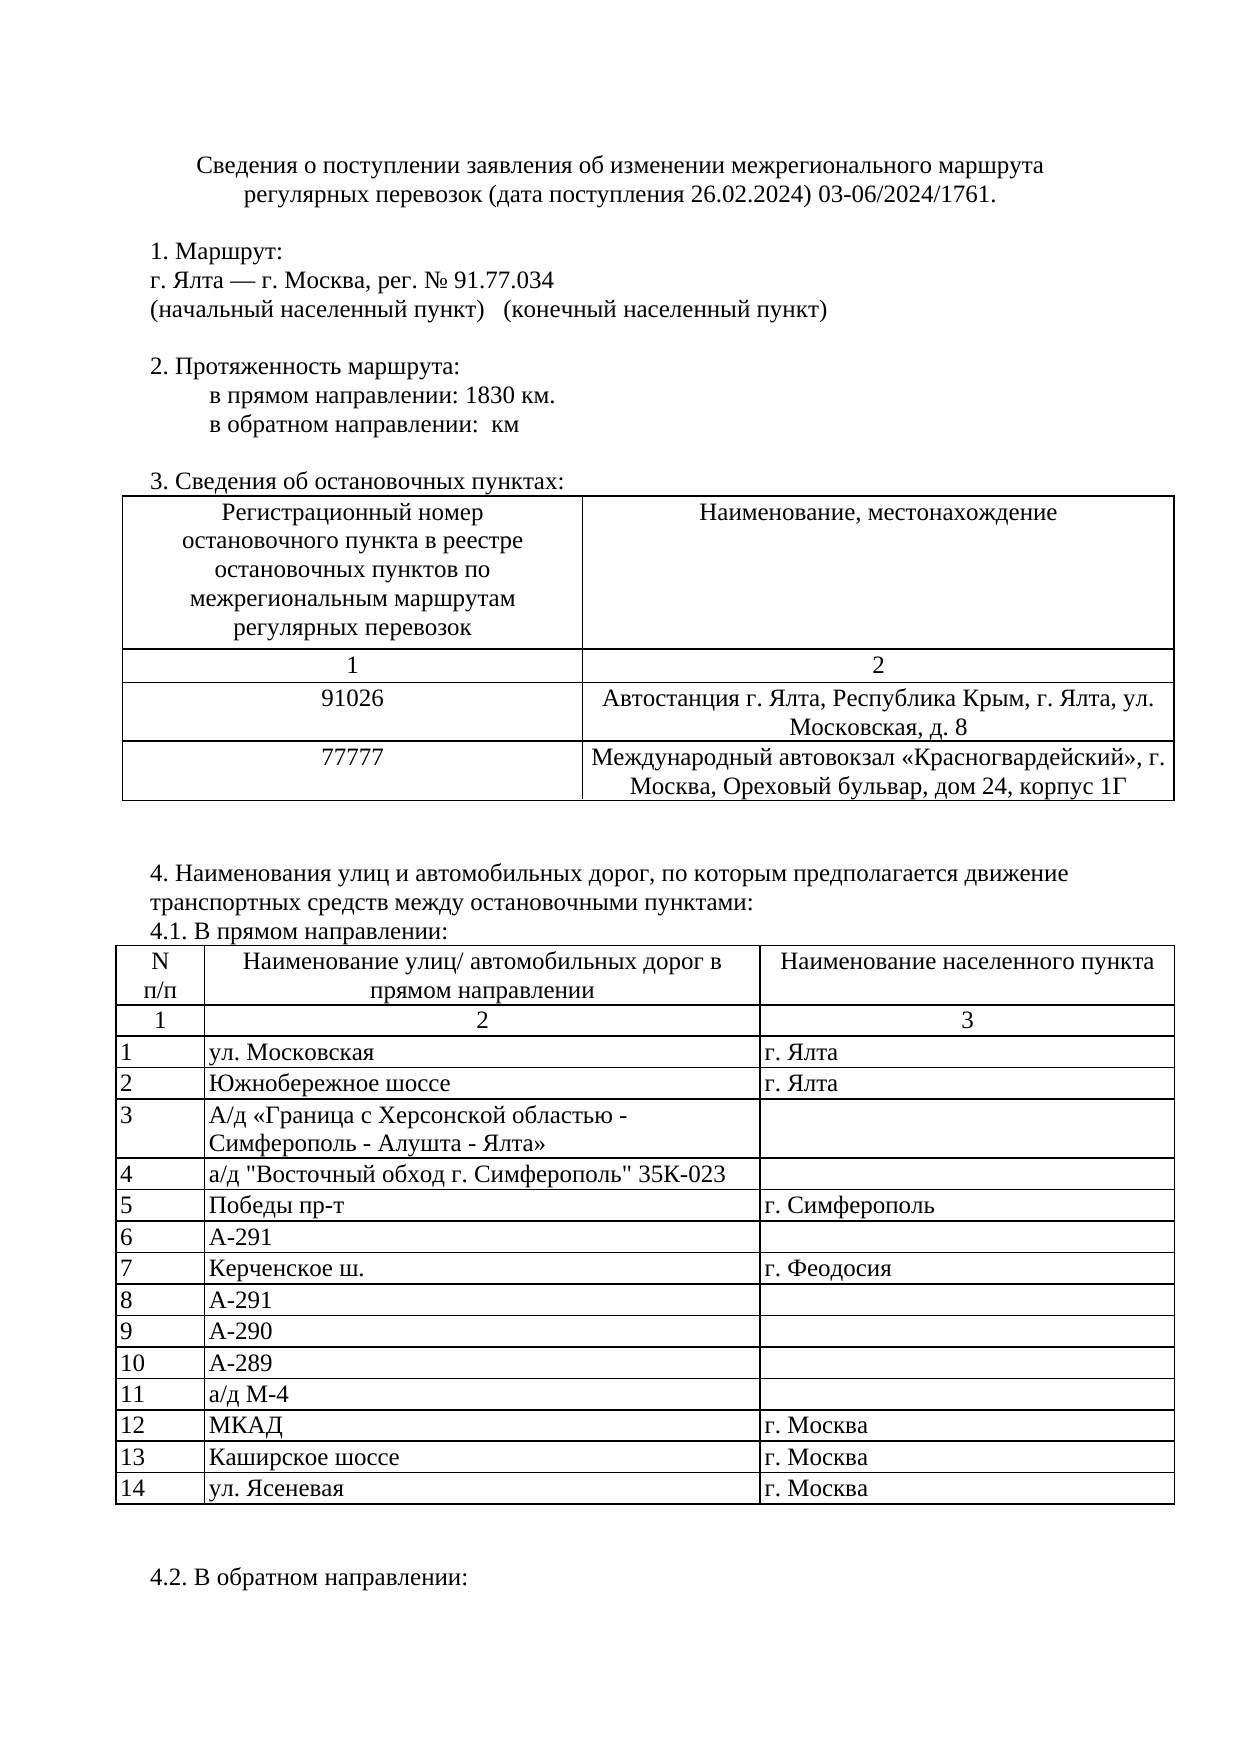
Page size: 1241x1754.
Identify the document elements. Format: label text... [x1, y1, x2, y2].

text 4. Наименования улиц и автомобильных дорог, по которым предполагается движение транспортных средств между остановочными пунктами: [150, 858, 1090, 916]
table_cell 14 [117, 1473, 204, 1503]
table_cell Южнобережное шоссе [205, 1068, 759, 1098]
text 3. Сведения об остановочных пунктах: [150, 466, 1090, 495]
table_cell Победы пр-т [205, 1190, 759, 1220]
table_cell 11 [117, 1379, 204, 1409]
table_cell 2 [117, 1068, 204, 1098]
table_header Наименование, местонахождение [583, 497, 1173, 648]
table_cell А-291 [205, 1222, 759, 1252]
table_cell МКАД [205, 1411, 759, 1440]
table_cell 91026 [123, 683, 582, 740]
table_cell Каширское шоссе [205, 1442, 759, 1472]
text в обратном направлении: км [150, 409, 1090, 437]
table_cell г. Москва [761, 1411, 1174, 1440]
table_cell 8 [117, 1285, 204, 1314]
table_cell 2 [205, 1006, 759, 1035]
table_cell 7 [117, 1253, 204, 1283]
table_cell [761, 1100, 1174, 1157]
table_cell 10 [117, 1348, 204, 1377]
text 1. Маршрут: [150, 236, 1090, 265]
table_cell А-290 [205, 1316, 759, 1346]
table_cell [761, 1316, 1174, 1346]
table_cell 1 [117, 1006, 204, 1035]
table_header Регистрационный номер остановочного пункта в реестре остановочных пунктов по межрегиональным маршрутам регулярных перевозок [123, 497, 582, 648]
table_cell Автостанция г. Ялта, Республика Крым, г. Ялта, ул. Московская, д. 8 [583, 683, 1173, 740]
table_cell Керченское ш. [205, 1253, 759, 1283]
table_cell ул. Московская [205, 1037, 759, 1067]
table_header N п/п [117, 946, 204, 1004]
table_cell А-289 [205, 1348, 759, 1377]
text 4.2. В обратном направлении: [150, 1562, 1090, 1591]
table_cell 4 [117, 1159, 204, 1189]
table_cell А/д «Граница с Херсонской областью - Симферополь - Алушта - Ялта» [205, 1100, 759, 1157]
text Сведения о поступлении заявления об изменении межрегионального маршрута регулярных перевозок (дата поступления 26.02.2024) 03-06/2024/1761. [150, 150, 1090, 207]
table_cell 9 [117, 1316, 204, 1346]
table_cell [761, 1159, 1174, 1189]
text в прямом направлении: 1830 км. [150, 380, 1090, 409]
text 4.1. В прямом направлении: [150, 916, 1090, 945]
table_cell г. Москва [761, 1442, 1174, 1472]
table_cell 3 [761, 1006, 1174, 1035]
table_cell г. Симферополь [761, 1190, 1174, 1220]
table_header Наименование населенного пункта [761, 946, 1174, 1004]
text (начальный населенный пункт) (конечный населенный пункт) [150, 294, 1090, 322]
table_cell [761, 1379, 1174, 1409]
table_cell [761, 1285, 1174, 1314]
table_cell 12 [117, 1411, 204, 1440]
table_cell а/д "Восточный обход г. Симферополь" 35К-023 [205, 1159, 759, 1189]
table_cell г. Ялта [761, 1037, 1174, 1067]
text г. Ялта — г. Москва, рег. № 91.77.034 [150, 265, 1090, 294]
table_cell 3 [117, 1100, 204, 1157]
table_cell А-291 [205, 1285, 759, 1314]
text 2. Протяженность маршрута: [150, 351, 1090, 380]
table_cell 6 [117, 1222, 204, 1252]
table_cell 13 [117, 1442, 204, 1472]
table_cell а/д М-4 [205, 1379, 759, 1409]
table_header Наименование улиц/ автомобильных дорог в прямом направлении [205, 946, 759, 1004]
table_cell Международный автовокзал «Красногвардейский», г. Москва, Ореховый бульвар, дом 24, корпус 1Г [583, 742, 1173, 799]
table_cell [761, 1222, 1174, 1252]
table_cell 77777 [123, 742, 582, 799]
table_cell 1 [117, 1037, 204, 1067]
table_cell 5 [117, 1190, 204, 1220]
table_cell г. Москва [761, 1473, 1174, 1503]
table_cell г. Феодосия [761, 1253, 1174, 1283]
table_cell 1 [123, 650, 582, 681]
table_cell г. Ялта [761, 1068, 1174, 1098]
table_cell ул. Ясеневая [205, 1473, 759, 1503]
table_cell [761, 1348, 1174, 1377]
table_cell 2 [583, 650, 1173, 681]
